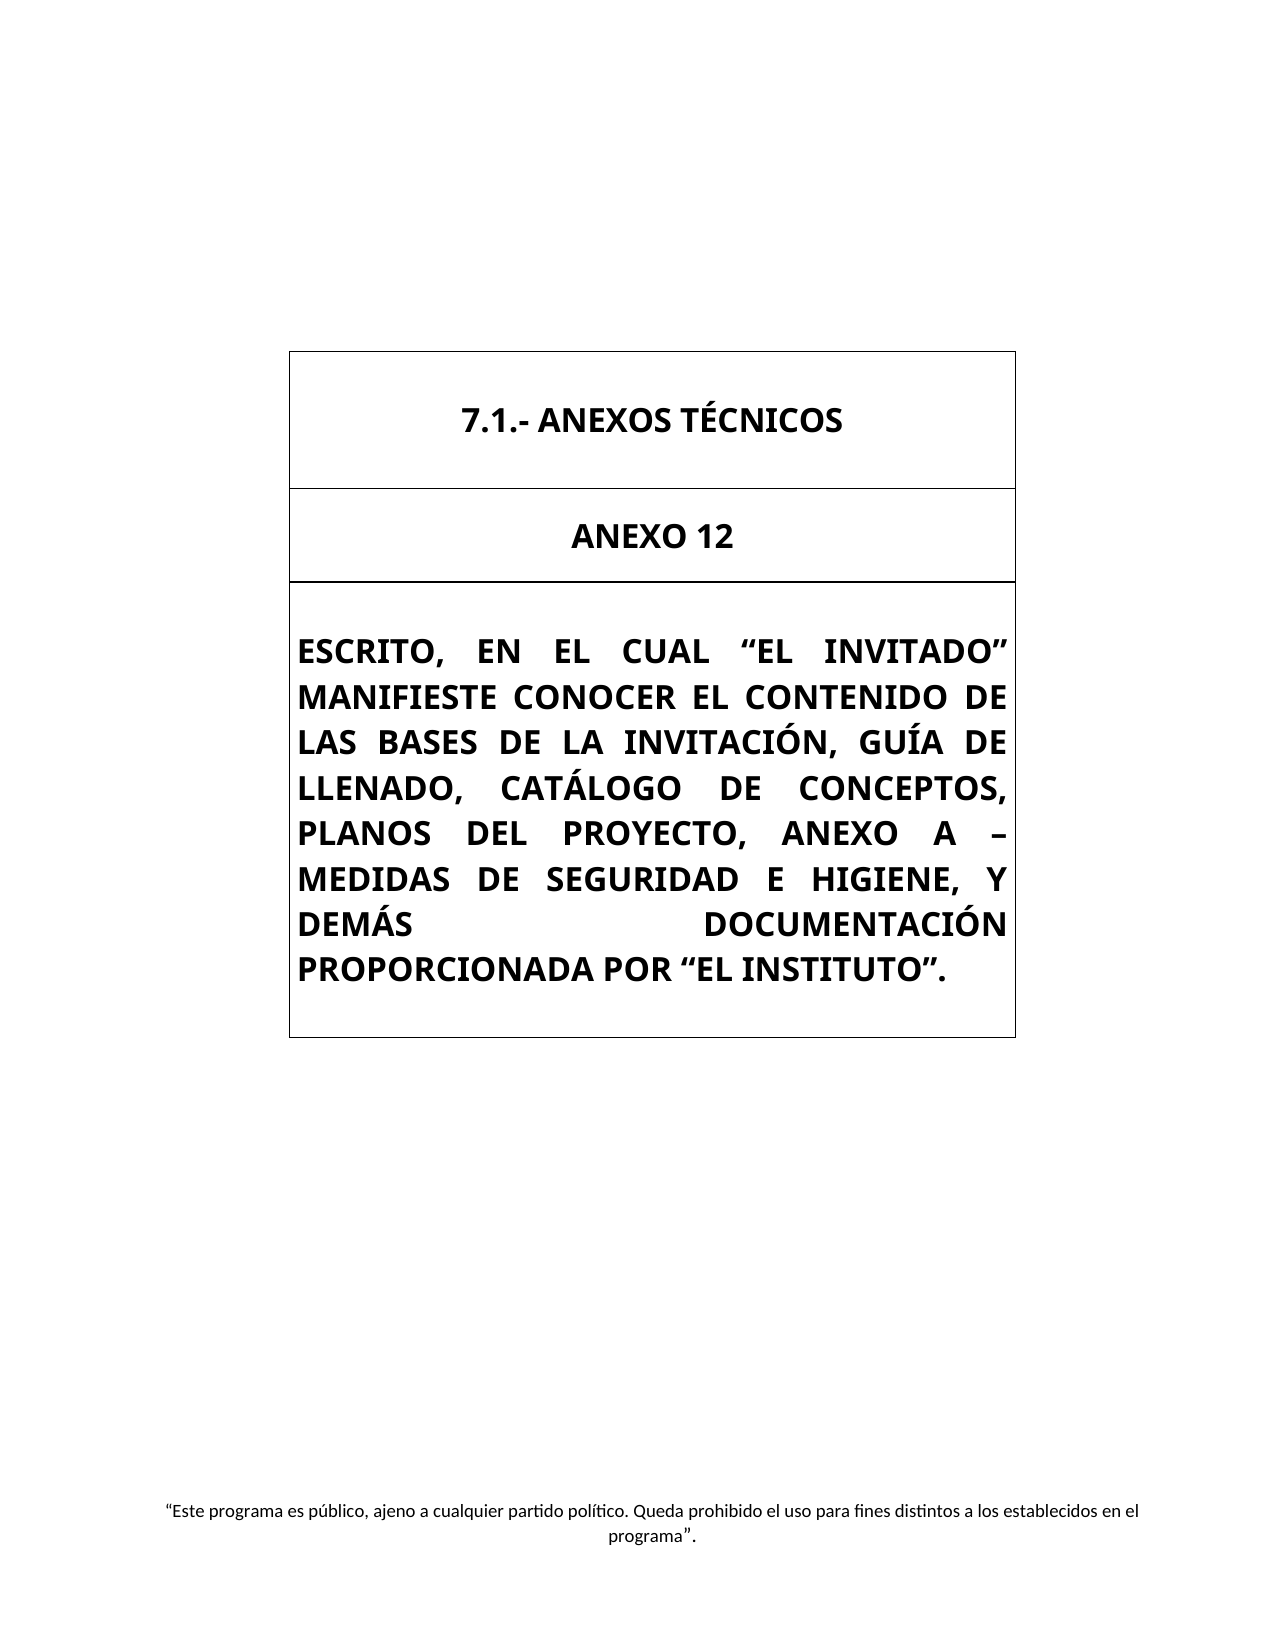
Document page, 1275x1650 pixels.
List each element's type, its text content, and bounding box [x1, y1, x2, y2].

table_cell ESCRITO, EN EL CUAL “EL INVITADO” MANIFIESTE CONOCER EL CONTENIDO DE LAS BASES DE LA INVITACIÓN, GUÍA DE LLENADO, CATÁLOGO DE CONCEPTOS, PLANOS DEL PROYECTO, ANEXO A – MEDIDAS DE SEGURIDAD E HIGIENE, Y DEMÁS DOCUMENTACIÓN PROPORCIONADA POR “EL INSTITUTO”. [290, 583, 1015, 1037]
table_header 7.1.- ANEXOS TÉCNICOS [290, 352, 1015, 487]
table_cell ANEXO 12 [290, 489, 1015, 581]
